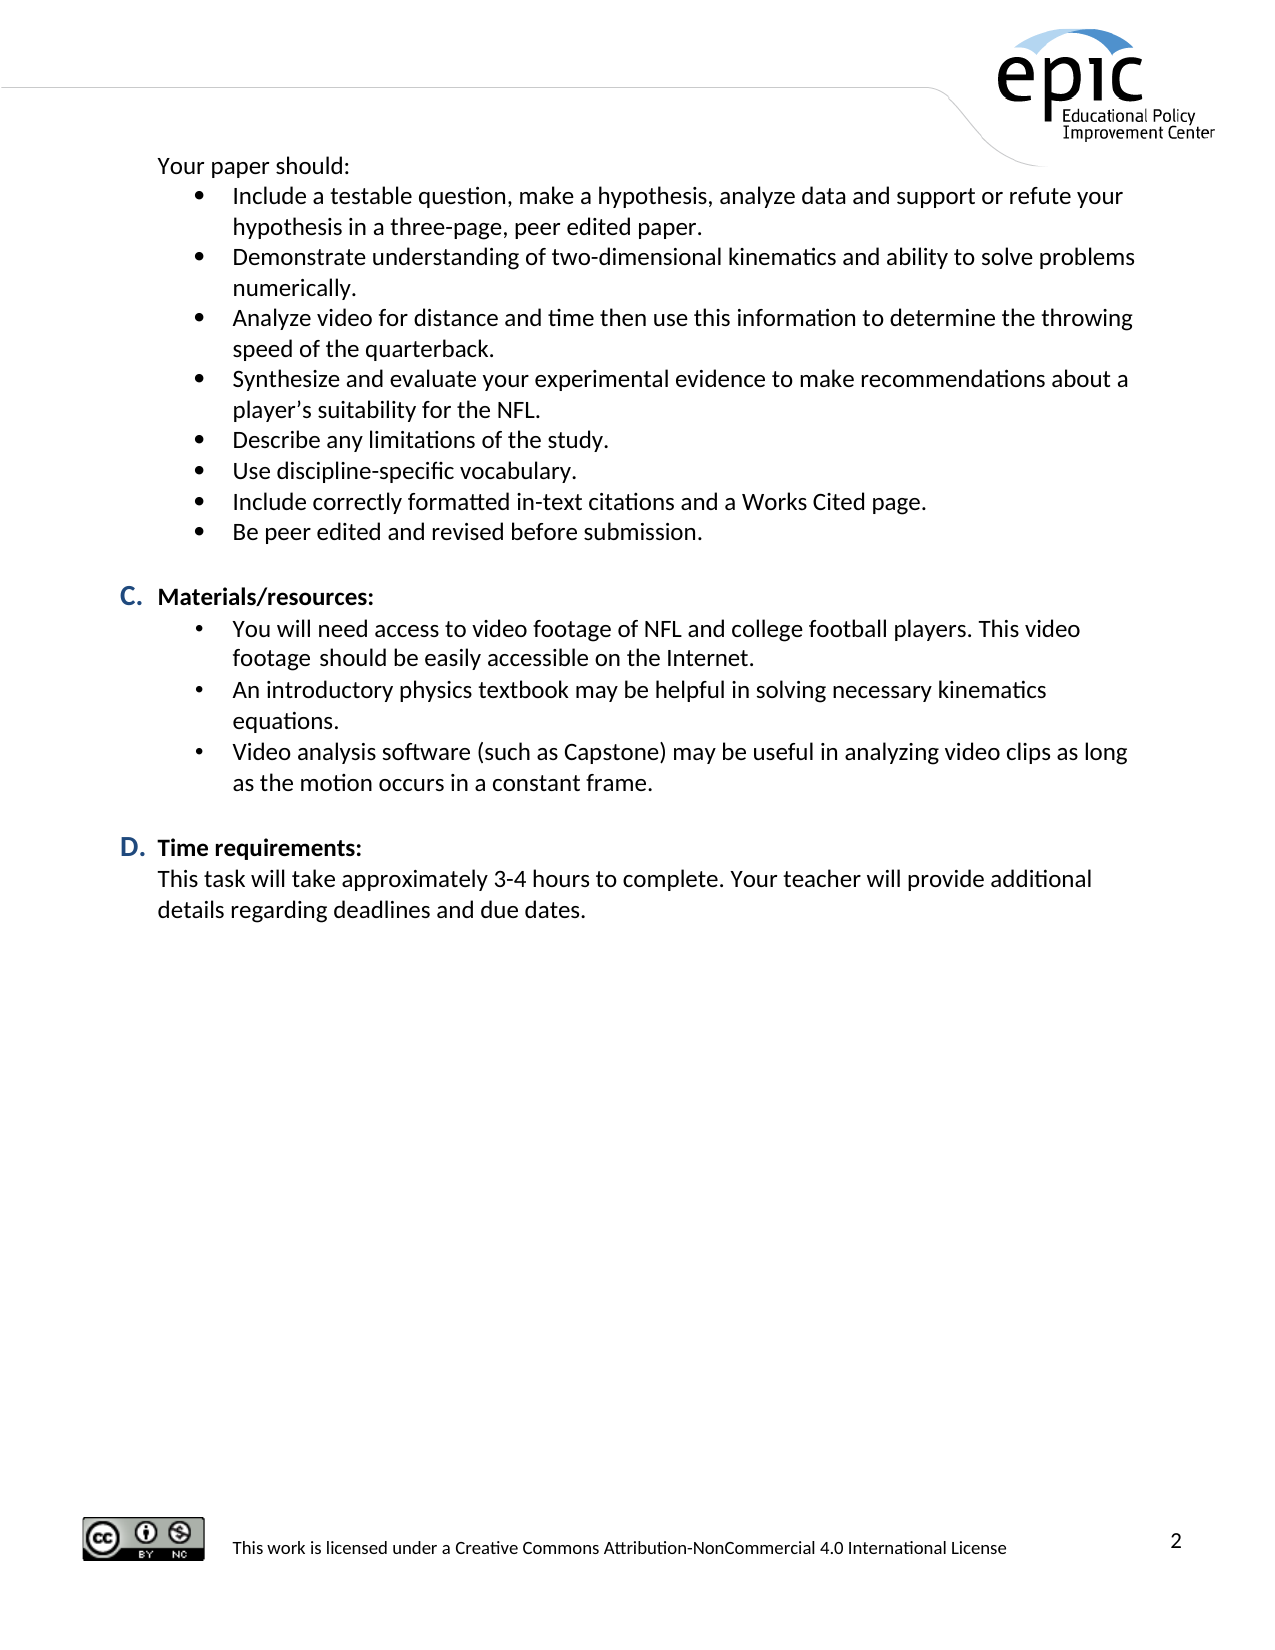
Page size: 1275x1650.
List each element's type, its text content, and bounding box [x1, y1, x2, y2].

list Time requirements: [120, 828, 1155, 864]
picture [0, 28, 1271, 166]
list Materials/resources: [120, 577, 1155, 613]
list Analyze video for distance and time then use this information to determine the throwing speed of the quarterback. [195, 303, 1155, 364]
list Include correctly formatted in-text citations and a Works Cited page. [195, 486, 1155, 516]
list An introductory physics textbook may be helpful in solving necessary kinematics equations. [195, 674, 1155, 735]
list Demonstrate understanding of two-dimensional kinematics and ability to solve problems numerically. [195, 242, 1155, 303]
picture [82, 1517, 205, 1561]
list Describe any limitations of the study. [195, 425, 1155, 455]
list Use discipline-specific vocabulary. [195, 455, 1155, 486]
list Video analysis software (such as Capstone) may be useful in analyzing video clips as long as the motion occurs in a constant frame. [195, 736, 1155, 797]
text Your paper should: [157, 150, 1155, 181]
list Synthesize and evaluate your experimental evidence to make recommendations about a player’s suitability for the NFL. [195, 364, 1155, 425]
text This task will take approximately 3-4 hours to complete. Your teacher will provide additional details regarding deadlines and due dates. [157, 864, 1155, 925]
list You will need access to video footage of NFL and college football players. This video footage should be easily accessible on the Internet. [195, 614, 1094, 673]
list Include a testable question, make a hypothesis, analyze data and support or refute your hypothesis in a three-page, peer edited paper. [195, 181, 1155, 242]
list Be peer edited and revised before submission. [195, 516, 1155, 547]
